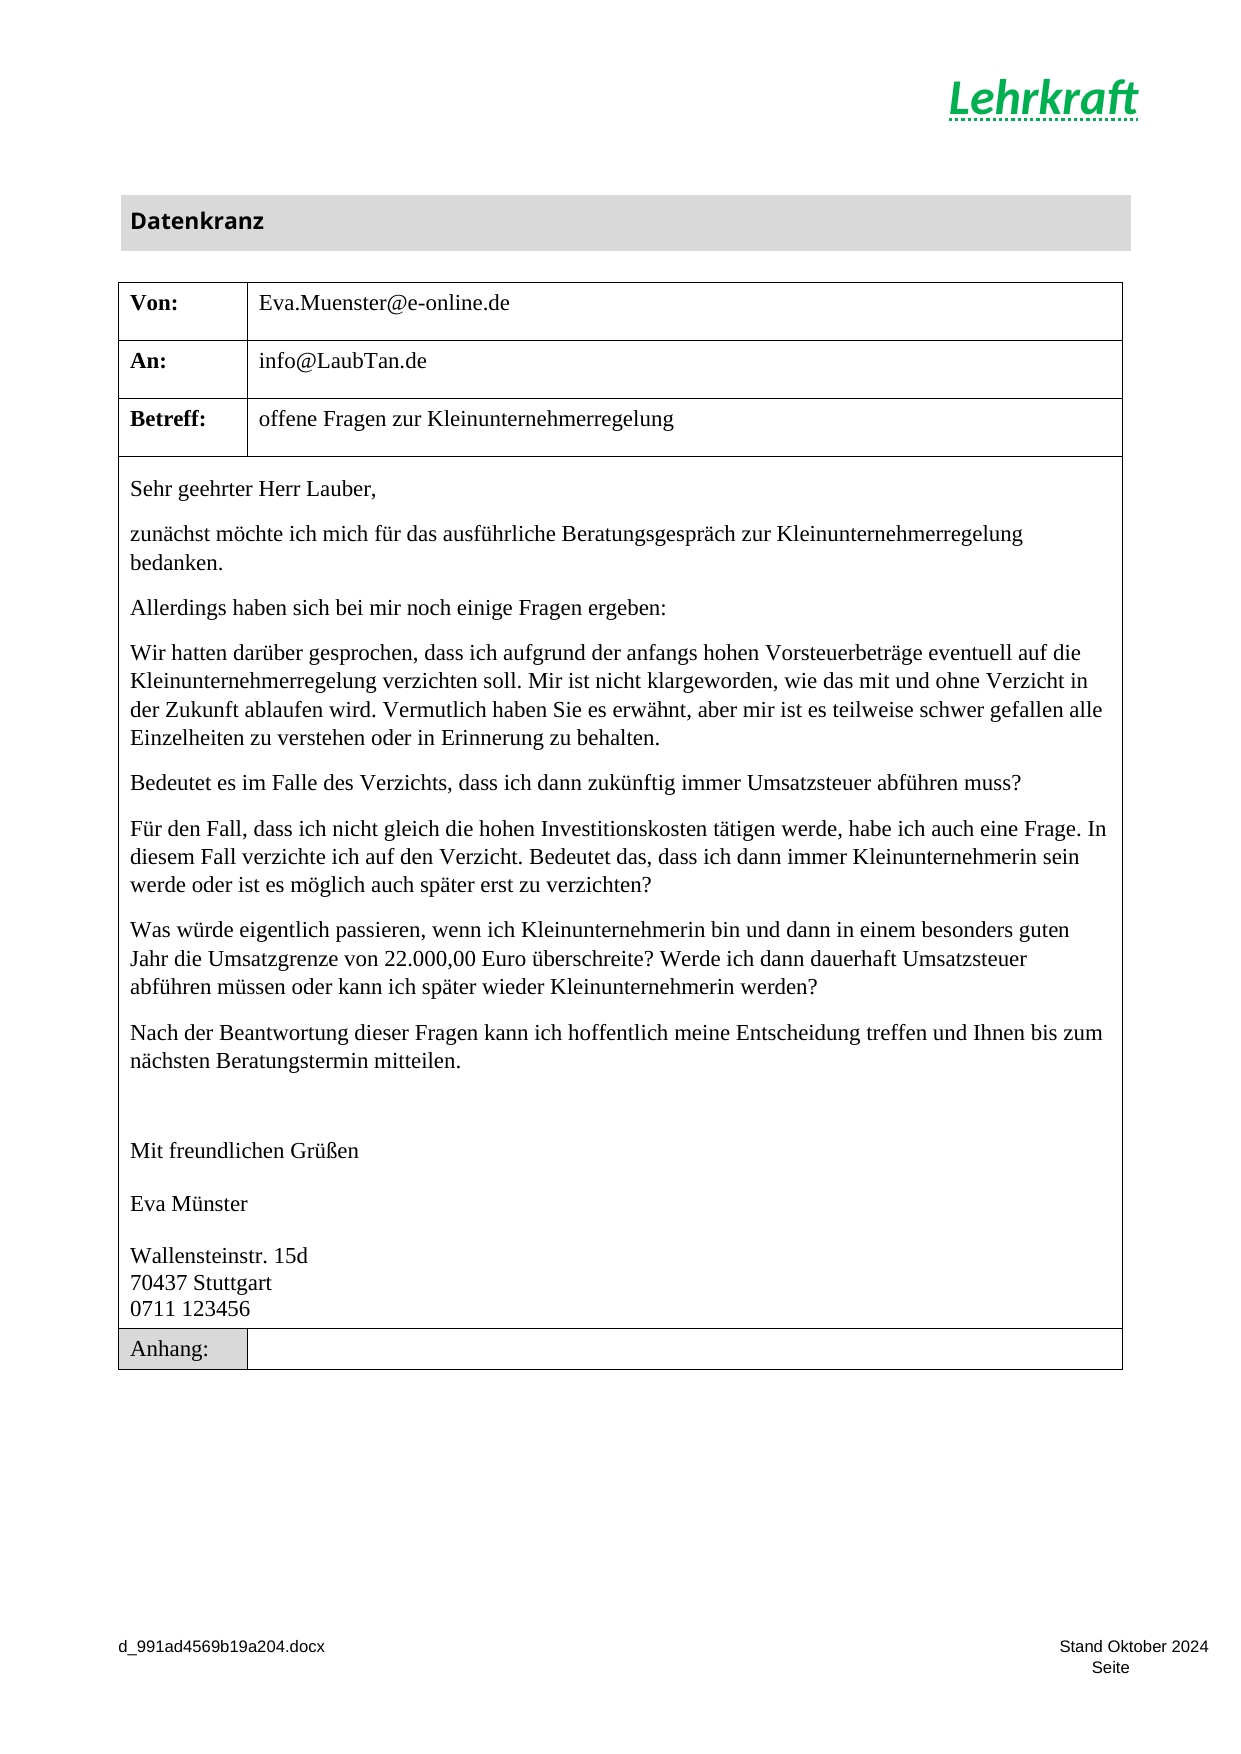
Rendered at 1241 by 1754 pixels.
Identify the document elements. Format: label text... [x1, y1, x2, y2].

table_cell offene Fragen zur Kleinunternehmerregelung [248, 399, 1122, 456]
table_header Eva.Muenster@e-online.de [248, 283, 1122, 340]
table_cell Betreff: [119, 399, 247, 456]
table_cell Sehr geehrter Herr Lauber, zunächst möchte ich mich für das ausführliche Beratungsgespräch zur Kleinunternehmerregelung bedanken. Allerdings haben sich bei mir noch einige Fragen ergeben: Wir hatten darüber gesprochen, dass ich aufgrund der anfangs hohen Vorsteuerbeträge eventuell auf die Kleinunternehmerregelung verzichten soll. Mir ist nicht klargeworden, wie das mit und ohne Verzicht in der Zukunft ablaufen wird. Vermutlich haben Sie es erwähnt, aber mir ist es teilweise schwer gefallen alle Einzelheiten zu verstehen oder in Erinnerung zu behalten. Bedeutet es im Falle des Verzichts, dass ich dann zukünftig immer Umsatzsteuer abführen muss? Für den Fall, dass ich nicht gleich die hohen Investitionskosten tätigen werde, habe ich auch eine Frage. In diesem Fall verzichte ich auf den Verzicht. Bedeutet das, dass ich dann immer Kleinunternehmerin sein werde oder ist es möglich auch später erst zu verzichten? Was würde eigentlich passieren, wenn ich Kleinunternehmerin bin und dann in einem besonders guten Jahr die Umsatzgrenze von 22.000,00 Euro überschreite? Werde ich dann dauerhaft Umsatzsteuer abführen müssen oder kann ich später wieder Kleinunternehmerin werden? Nach der Beantwortung dieser Fragen kann ich hoffentlich meine Entscheidung treffen und Ihnen bis zum nächsten Beratungstermin mitteilen. Mit freundlichen Grüßen Eva Münster Wallensteinstr. 15d 70437 Stuttgart 0711 123456 [119, 457, 1122, 1328]
table_cell info@LaubTan.de [248, 341, 1122, 398]
table_cell An: [119, 341, 247, 398]
table_header Von: [119, 283, 247, 340]
table_cell Anhang: [119, 1329, 247, 1369]
table_cell [248, 1329, 1122, 1369]
text Datenkranz [122, 196, 1130, 250]
